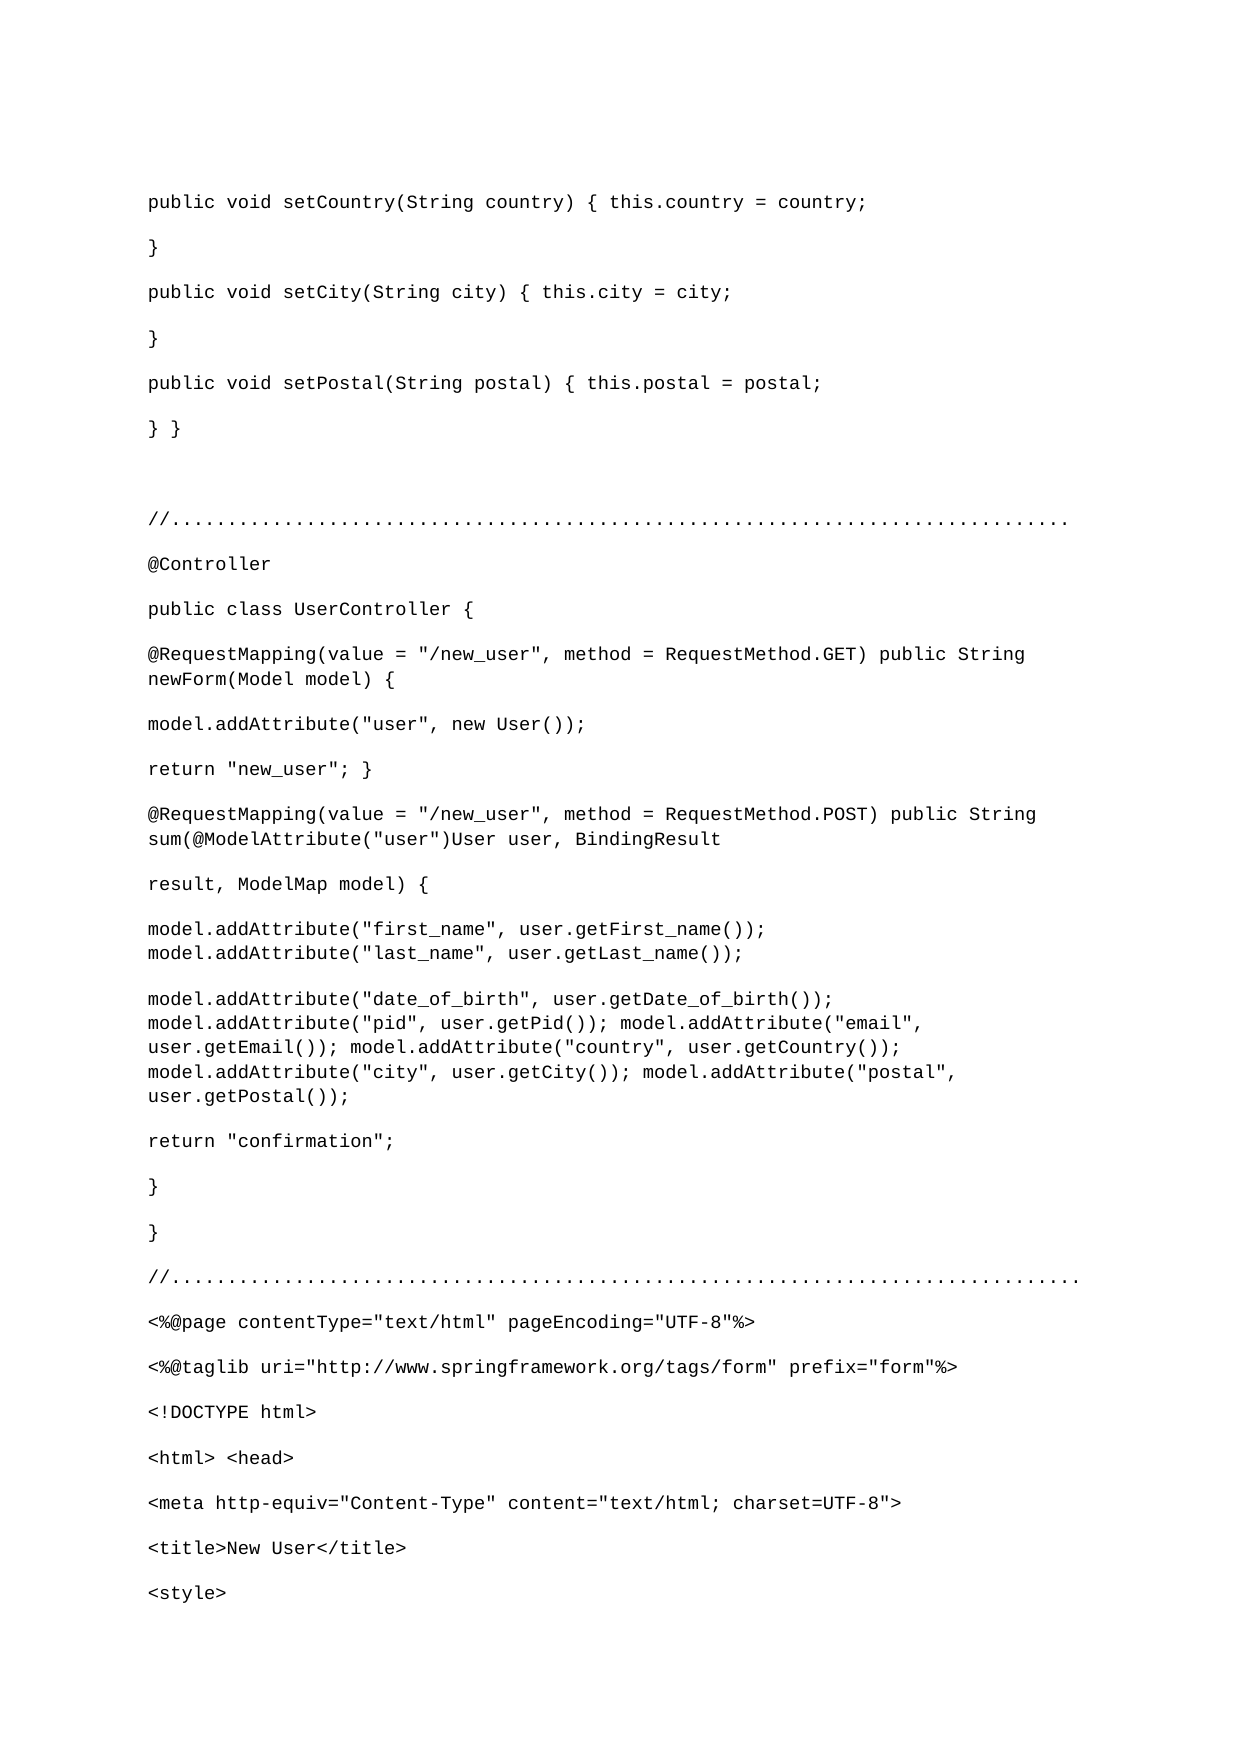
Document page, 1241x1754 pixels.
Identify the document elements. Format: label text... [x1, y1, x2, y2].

text } [148, 1222, 1093, 1244]
text public void setCity(String city) { this.city = city; [148, 283, 1093, 304]
text //................................................................................ [148, 509, 1093, 531]
text model.addAttribute("user", new User()); [148, 714, 1093, 736]
text @RequestMapping(value = "/new_user", method = RequestMethod.GET) public String newForm(Model model) { [148, 645, 1093, 691]
text <%@page contentType="text/html" pageEncoding="UTF-8"%> [148, 1313, 1093, 1334]
text public class UserController { [148, 600, 1093, 621]
text @Controller [148, 554, 1093, 576]
text } [148, 328, 1093, 350]
text } } [148, 419, 1093, 440]
text } [148, 1177, 1093, 1198]
text result, ModelMap model) { [148, 874, 1093, 896]
text return "new_user"; } [148, 760, 1093, 781]
text return "confirmation"; [148, 1132, 1093, 1153]
text <style> [148, 1584, 1093, 1605]
text public void setCountry(String country) { this.country = country; [148, 193, 1093, 214]
text <html> <head> [148, 1448, 1093, 1470]
text //................................................................................. [148, 1268, 1093, 1289]
text <meta http-equiv="Content-Type" content="text/html; charset=UTF-8"> [148, 1494, 1093, 1515]
text <!DOCTYPE html> [148, 1403, 1093, 1424]
text <%@taglib uri="http://www.springframework.org/tags/form" prefix="form"%> [148, 1358, 1093, 1379]
text <title>New User</title> [148, 1539, 1093, 1560]
text @RequestMapping(value = "/new_user", method = RequestMethod.POST) public String sum(@ModelAttribute("user")User user, BindingResult [148, 805, 1093, 851]
text model.addAttribute("first_name", user.getFirst_name()); model.addAttribute("last_name", user.getLast_name()); [148, 920, 1093, 965]
text public void setPostal(String postal) { this.postal = postal; [148, 374, 1093, 395]
text } [148, 238, 1093, 259]
text model.addAttribute("date_of_birth", user.getDate_of_birth()); model.addAttribute("pid", user.getPid()); model.addAttribute("email", user.getEmail()); model.addAttribute("country", user.getCountry()); model.addAttribute("city", user.getCity()); model.addAttribute("postal", user.getPostal()); [148, 989, 1093, 1108]
